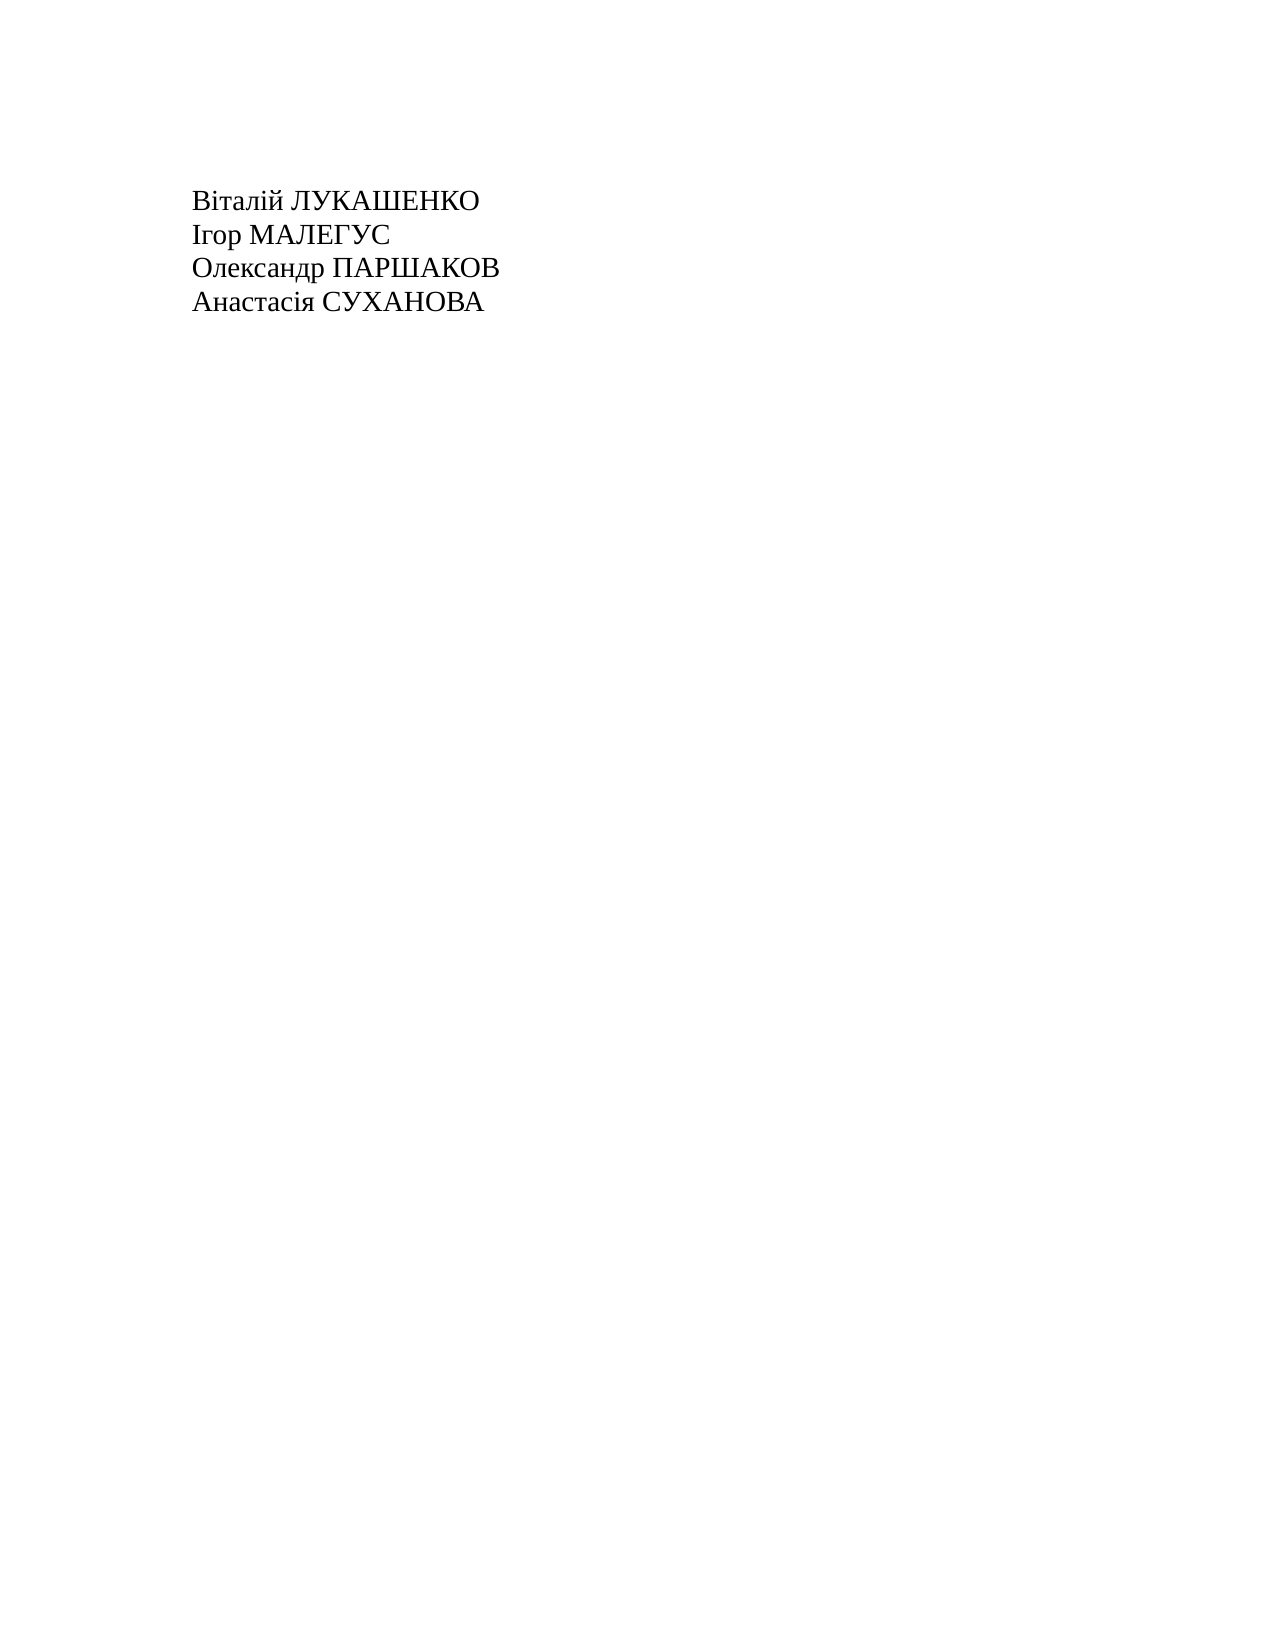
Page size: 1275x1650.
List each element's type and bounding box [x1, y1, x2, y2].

table_header [151, 59, 1204, 1526]
